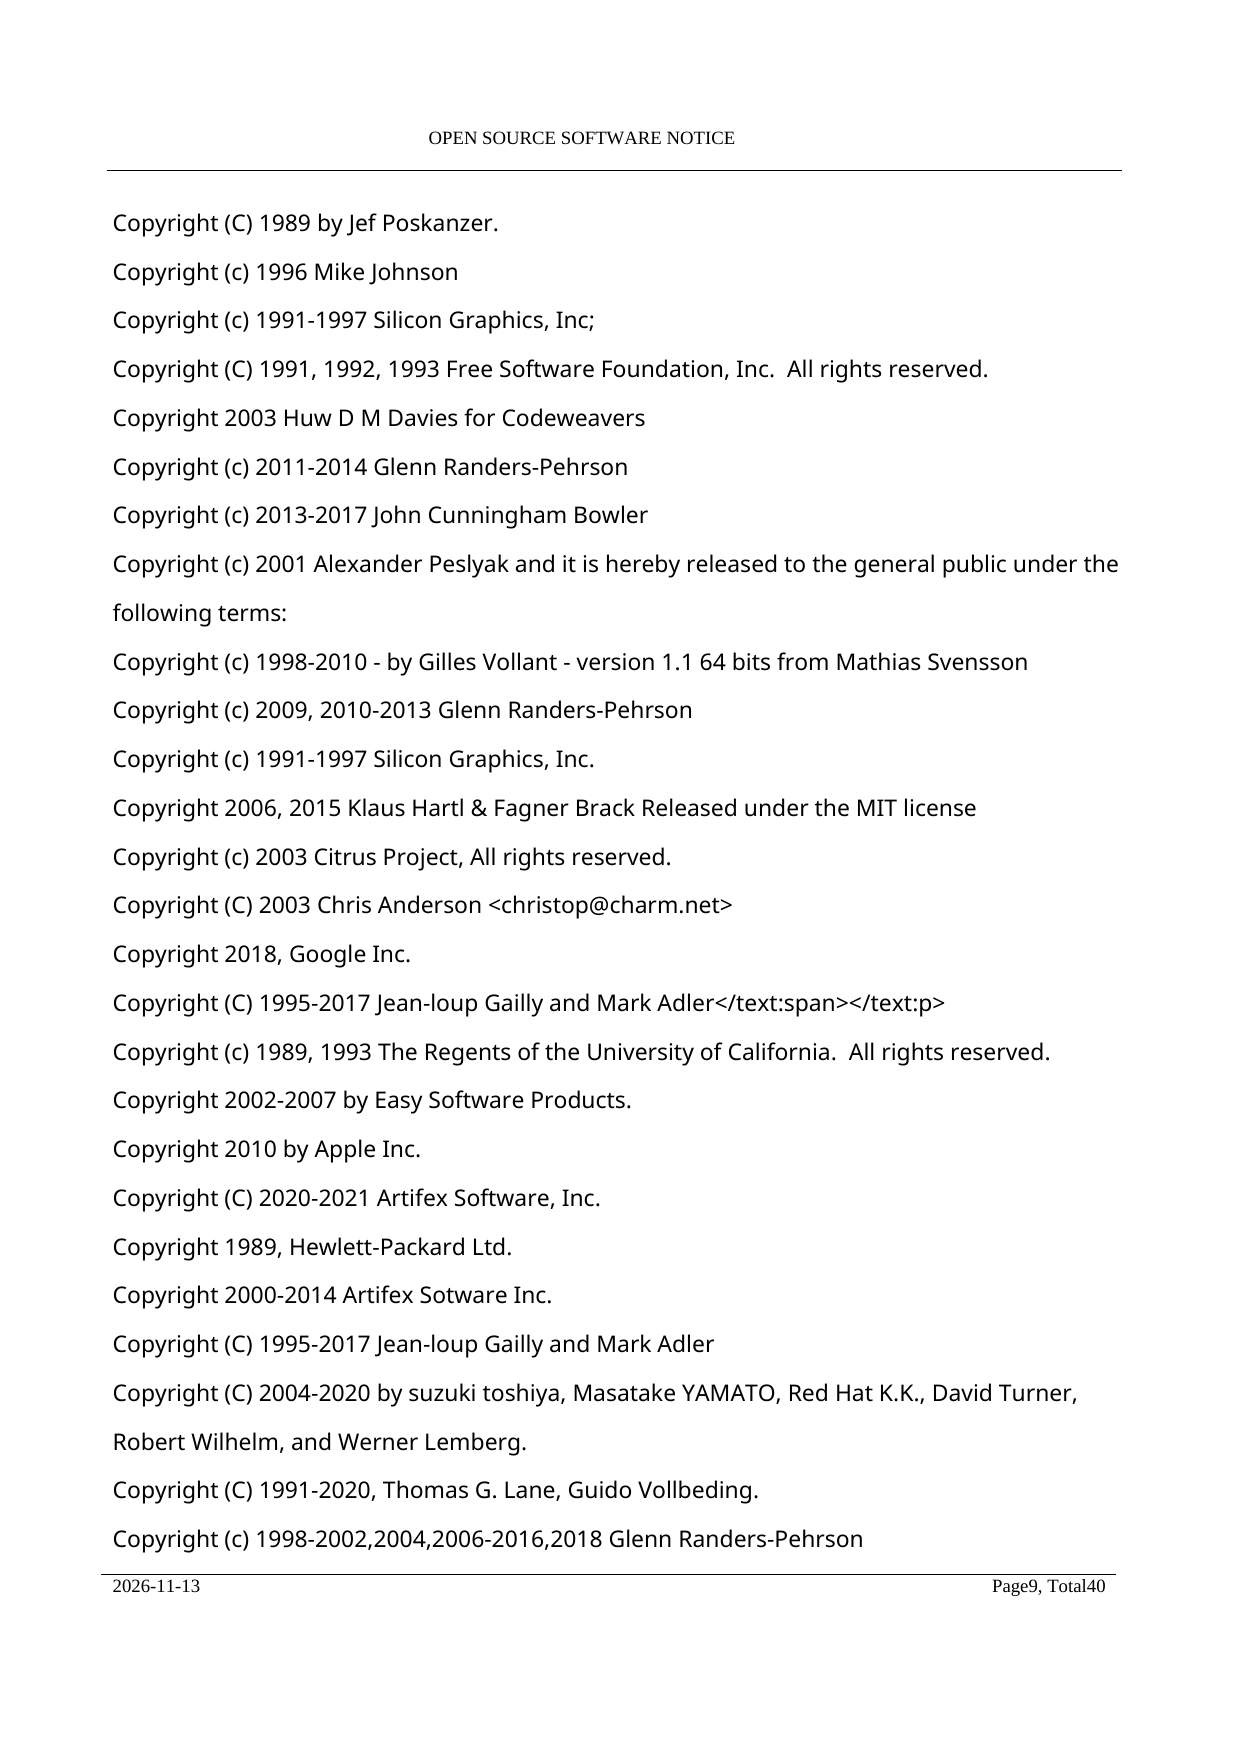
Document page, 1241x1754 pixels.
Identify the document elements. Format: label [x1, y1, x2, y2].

text [112, 206, 1128, 1555]
